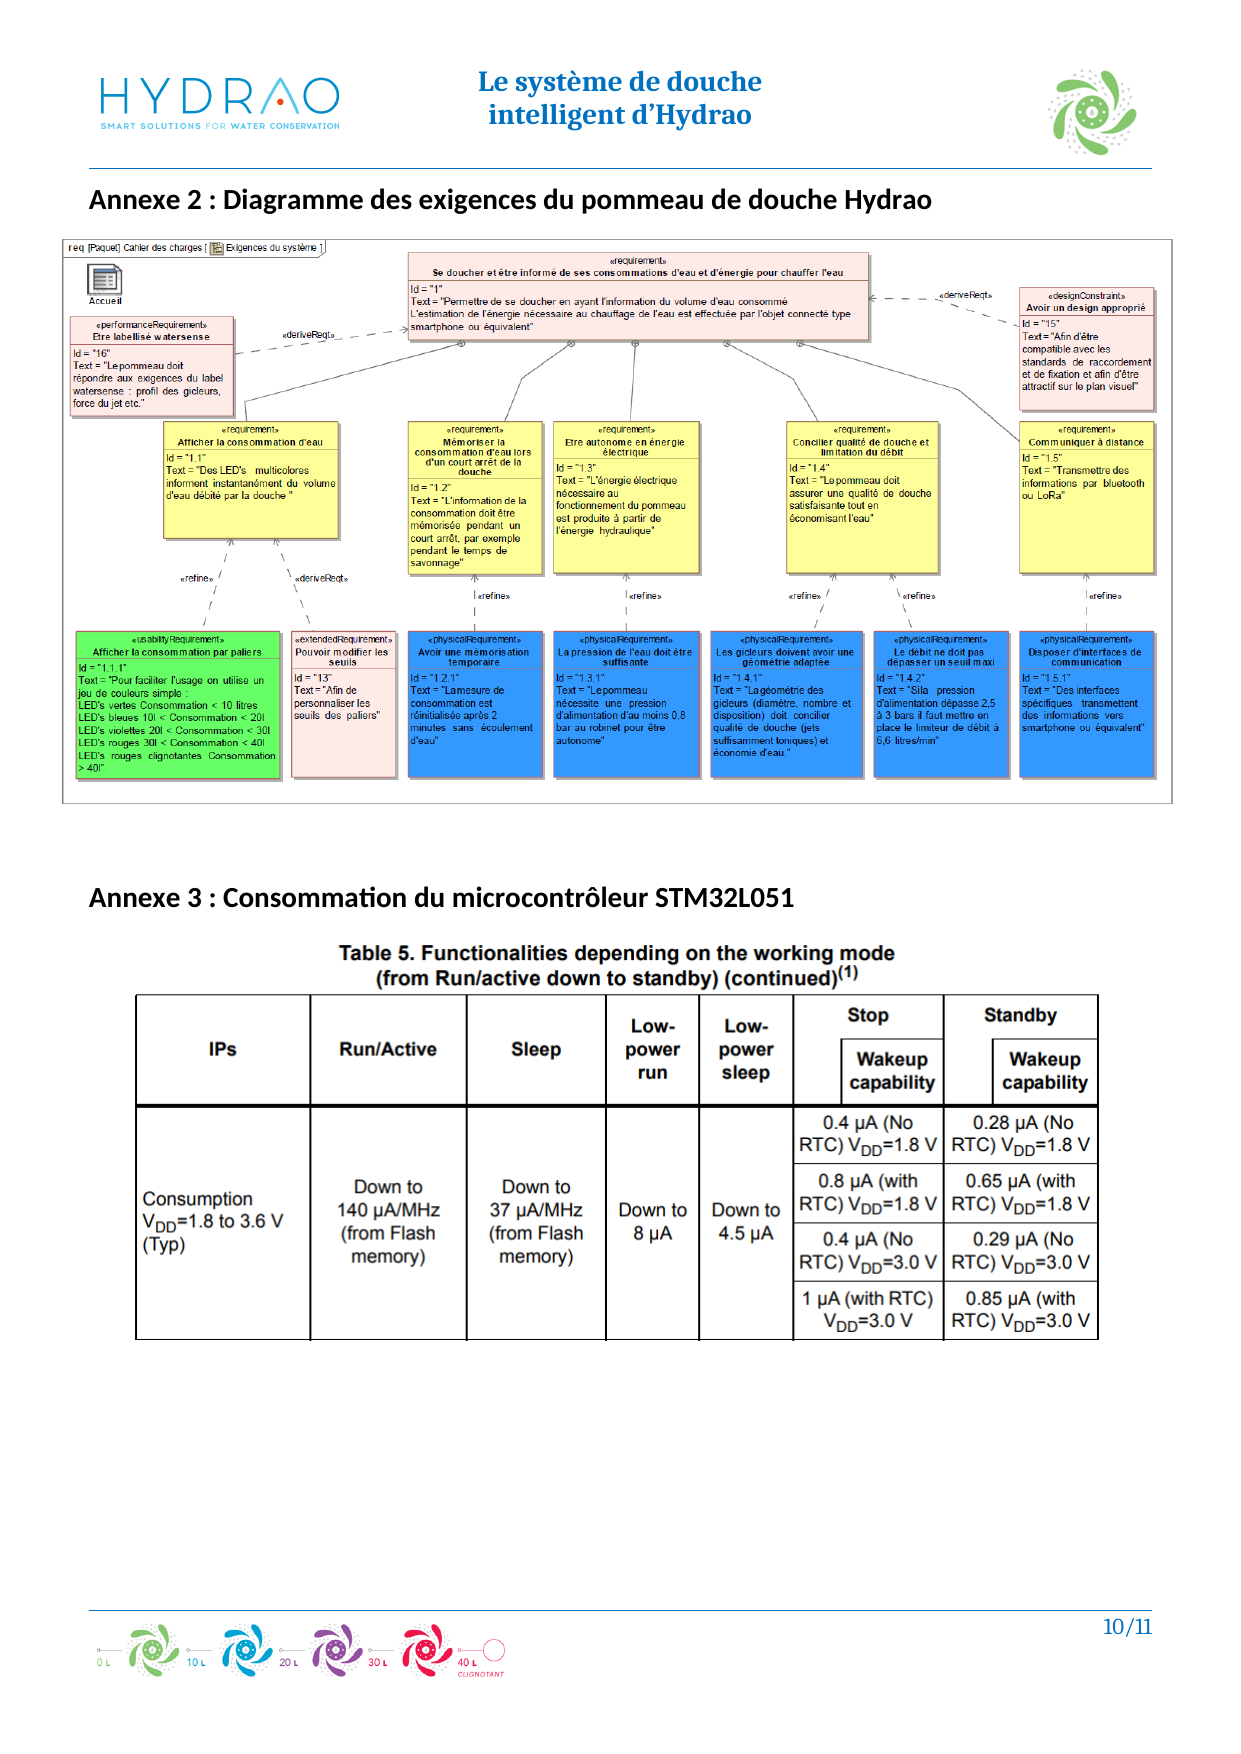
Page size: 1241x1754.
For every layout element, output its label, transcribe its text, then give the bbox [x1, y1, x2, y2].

picture [88, 64, 352, 142]
picture [1045, 64, 1142, 162]
picture [88, 1618, 520, 1686]
picture [58, 233, 1180, 807]
picture [120, 934, 1113, 1344]
text Annexe 2 : Diagramme des exigences du pommeau de douche Hydrao [89, 181, 1152, 217]
text Annexe 3 : Consommation du microcontrôleur STM32L051 [89, 879, 1152, 915]
